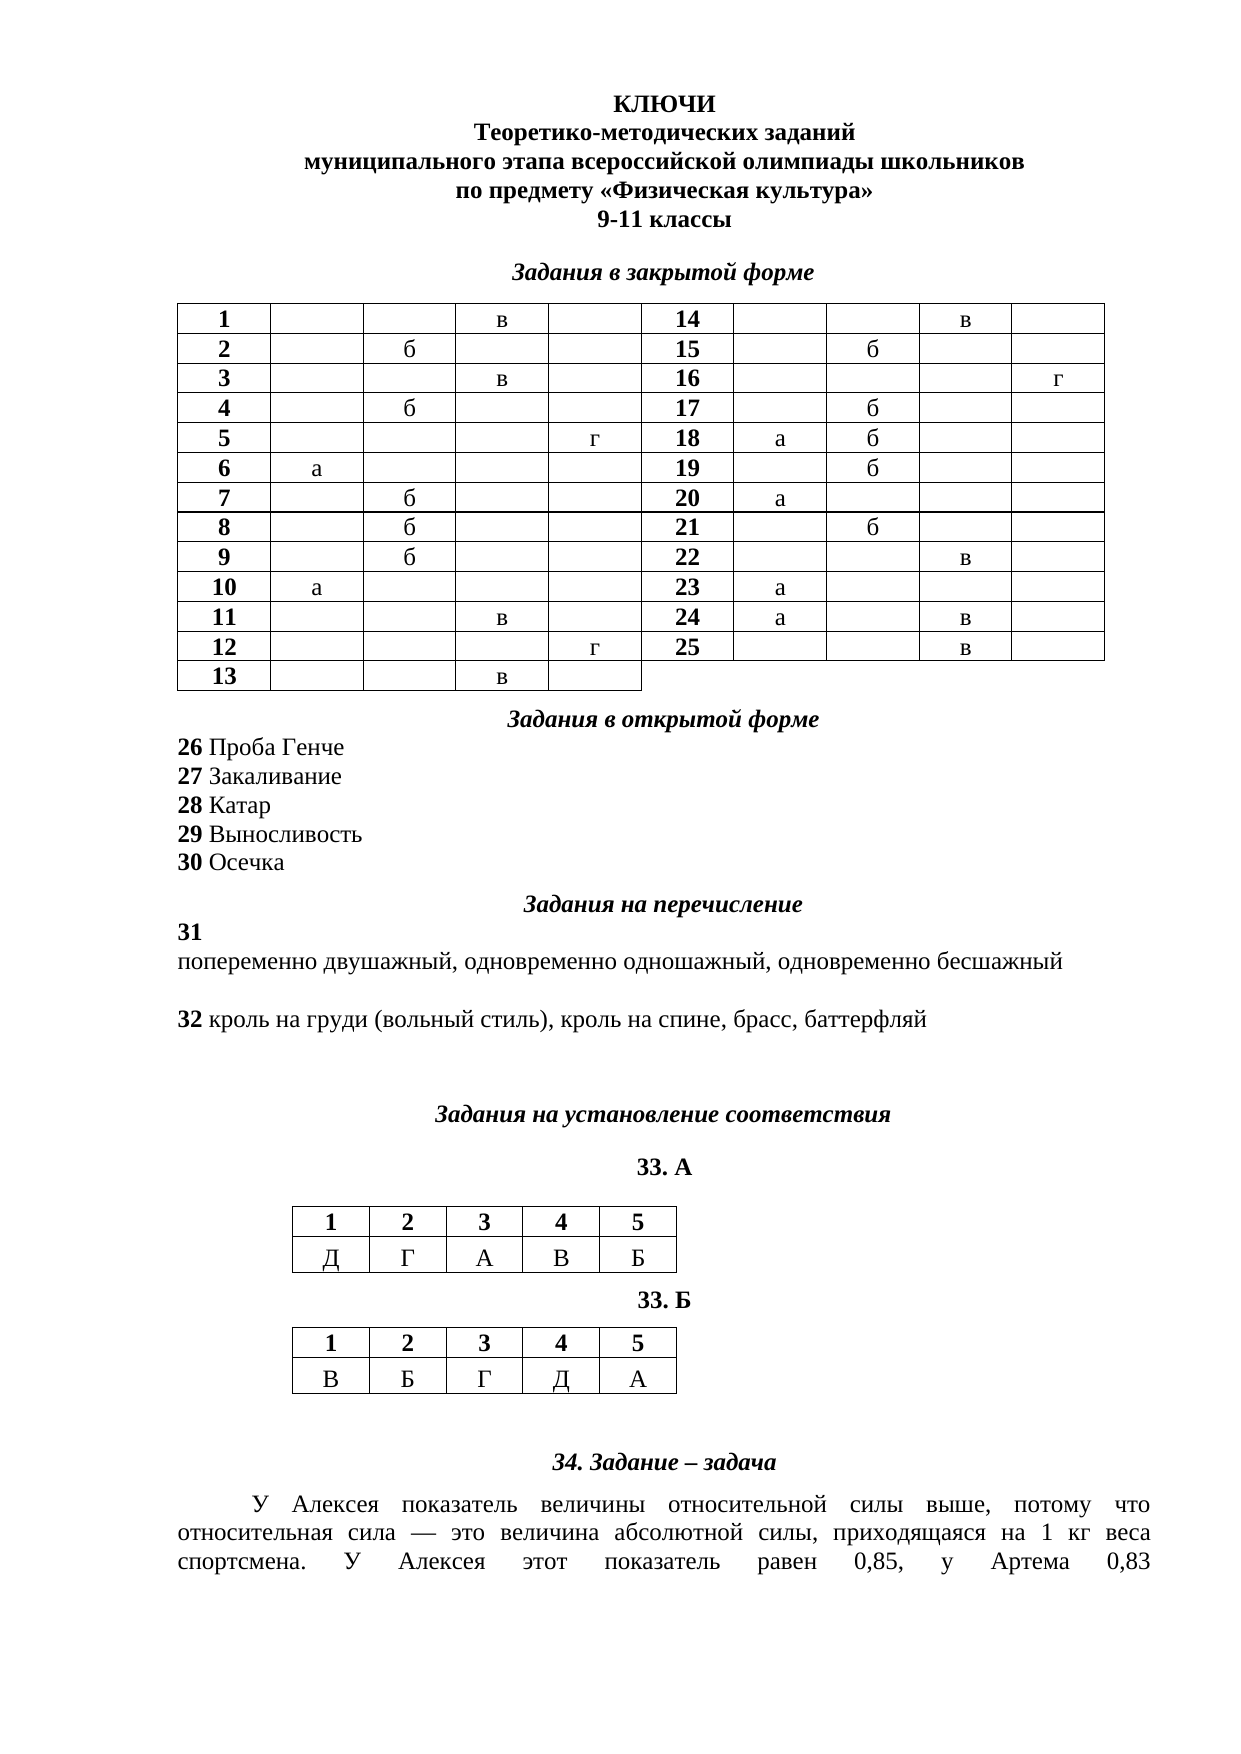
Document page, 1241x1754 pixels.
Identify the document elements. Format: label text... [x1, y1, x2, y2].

table_cell б [364, 334, 455, 362]
table_cell [1012, 393, 1104, 422]
table_cell [1012, 423, 1104, 452]
table_cell [827, 483, 919, 511]
table_cell [827, 572, 919, 601]
text 32 кроль на груди (вольный стиль), кроль на спине, брасс, баттерфляй [177, 1004, 1152, 1032]
table_cell [920, 572, 1011, 601]
table_header 3 [447, 1328, 522, 1357]
table_header 5 [600, 1328, 676, 1357]
table_cell [827, 632, 919, 660]
table_cell [1012, 542, 1104, 571]
table_cell [734, 364, 826, 392]
table_cell Д [293, 1237, 369, 1272]
table_header 3 [447, 1207, 522, 1236]
table_cell [456, 334, 548, 362]
table_cell [920, 483, 1011, 511]
table_cell [734, 334, 826, 362]
table_cell б [364, 542, 455, 571]
table_header 4 [523, 1328, 599, 1357]
text Теоретико-методических заданий [177, 117, 1152, 146]
table_cell а [271, 453, 363, 482]
table_cell [271, 661, 363, 690]
table_cell [456, 393, 548, 422]
text попеременно двушажный, одновременно одношажный, одновременно бесшажный [177, 946, 1152, 975]
text 27 Закаливание [177, 761, 1152, 790]
table_cell 17 [642, 393, 733, 422]
table_cell а [734, 423, 826, 452]
table_header 5 [600, 1207, 676, 1236]
table_cell б [364, 513, 455, 541]
table_cell [456, 423, 548, 452]
table_cell 25 [642, 632, 733, 660]
table_cell [1012, 632, 1104, 660]
table_cell 3 [178, 364, 270, 392]
table_cell В [293, 1358, 369, 1393]
table_cell [549, 572, 641, 601]
table_header 4 [523, 1207, 599, 1236]
table_cell [734, 632, 826, 660]
table_cell 11 [178, 602, 270, 631]
table_cell А [447, 1237, 522, 1272]
text 9-11 классы [177, 204, 1152, 232]
table_cell [920, 334, 1011, 362]
table_cell 9 [178, 542, 270, 571]
text 34. Задание – задача [177, 1447, 1152, 1476]
table_header в [920, 304, 1011, 333]
table_cell г [549, 423, 641, 452]
table_cell [549, 393, 641, 422]
table_cell в [920, 632, 1011, 660]
text У Алексея показатель величины относительной силы выше, потому что относительная сила — это величина абсолютной силы, приходящаяся на 1 кг веса спортсмена. У Алексея этот показатель равен 0,85, у Артема 0,83 [177, 1489, 1152, 1603]
table_cell [456, 632, 548, 660]
text Задания в закрытой форме [177, 257, 1152, 286]
table_cell [734, 453, 826, 482]
table_cell а [271, 572, 363, 601]
table_cell [549, 602, 641, 631]
table_cell а [734, 602, 826, 631]
table_cell [1012, 453, 1104, 482]
table_cell [456, 572, 548, 601]
table_cell [1012, 572, 1104, 601]
table_cell в [456, 364, 548, 392]
table_cell в [920, 542, 1011, 571]
text 29 Выносливость [177, 819, 1152, 847]
table_cell [271, 602, 363, 631]
table_cell 2 [178, 334, 270, 362]
table_cell [549, 334, 641, 362]
table_cell 21 [642, 513, 733, 541]
table_cell [1012, 513, 1104, 541]
table_cell [364, 661, 455, 690]
table_cell [271, 334, 363, 362]
table_header [734, 304, 826, 333]
table_cell 10 [178, 572, 270, 601]
text муниципального этапа всероссийской олимпиады школьников [177, 146, 1152, 175]
table_cell 4 [178, 393, 270, 422]
table_cell а [734, 483, 826, 511]
table_cell а [734, 572, 826, 601]
table_cell [456, 453, 548, 482]
table_header [271, 304, 363, 333]
table_cell 12 [178, 632, 270, 660]
table_cell [549, 453, 641, 482]
table_cell [827, 602, 919, 631]
table_cell Д [523, 1358, 599, 1393]
text 31 [177, 917, 1152, 946]
table_cell [271, 393, 363, 422]
table_cell [1012, 483, 1104, 511]
table_cell [456, 542, 548, 571]
table_cell [364, 423, 455, 452]
table_cell [364, 453, 455, 482]
table_cell 8 [178, 513, 270, 541]
text Задания на перечисление [177, 889, 1152, 917]
table_cell б [827, 423, 919, 452]
table_cell 23 [642, 572, 733, 601]
text 26 Проба Генче [177, 732, 1152, 761]
table_cell 6 [178, 453, 270, 482]
table_cell в [456, 602, 548, 631]
table_cell [271, 513, 363, 541]
table_cell [456, 483, 548, 511]
table_cell [271, 483, 363, 511]
table_cell [271, 423, 363, 452]
table_header 2 [370, 1207, 446, 1236]
text Задания на установление соответствия [177, 1099, 1152, 1127]
table_cell 5 [178, 423, 270, 452]
text 33. Б [177, 1286, 1152, 1314]
table_cell Б [600, 1237, 676, 1272]
table_cell А [600, 1358, 676, 1393]
text 30 Осечка [177, 847, 1152, 876]
table_cell [549, 483, 641, 511]
table_cell Б [370, 1358, 446, 1393]
table_cell 7 [178, 483, 270, 511]
table_cell б [827, 393, 919, 422]
table_cell [1012, 602, 1104, 631]
table_cell б [827, 453, 919, 482]
table_header 1 [178, 304, 270, 333]
table_cell б [364, 483, 455, 511]
table_header [549, 304, 641, 333]
table_cell 15 [642, 334, 733, 362]
table_cell [920, 423, 1011, 452]
table_cell [920, 364, 1011, 392]
text КЛЮЧИ [177, 89, 1152, 117]
table_cell 24 [642, 602, 733, 631]
table_header [1012, 304, 1104, 333]
table_cell [920, 393, 1011, 422]
table_cell [920, 453, 1011, 482]
table_header 1 [293, 1207, 369, 1236]
text Задания в открытой форме [177, 704, 1152, 732]
table_cell 16 [642, 364, 733, 392]
table_cell [549, 364, 641, 392]
table_cell [271, 364, 363, 392]
table_cell 19 [642, 453, 733, 482]
table_cell [734, 393, 826, 422]
table_cell г [549, 632, 641, 660]
table_cell 22 [642, 542, 733, 571]
table_cell [734, 513, 826, 541]
table_cell [1012, 334, 1104, 362]
table_cell 13 [178, 661, 270, 690]
table_cell в [920, 602, 1011, 631]
table_cell [364, 602, 455, 631]
table_cell Г [370, 1237, 446, 1272]
table_header 14 [642, 304, 733, 333]
table_header 1 [293, 1328, 369, 1357]
table_cell [920, 513, 1011, 541]
table_cell 18 [642, 423, 733, 452]
table_cell [364, 632, 455, 660]
table_cell [456, 513, 548, 541]
text 33. А [177, 1152, 1152, 1181]
table_header в [456, 304, 548, 333]
table_cell [827, 542, 919, 571]
table_cell [549, 661, 641, 690]
table_cell [271, 632, 363, 660]
text 28 Катар [177, 790, 1152, 819]
table_cell [549, 513, 641, 541]
table_cell [827, 364, 919, 392]
table_cell 20 [642, 483, 733, 511]
table_cell [549, 542, 641, 571]
table_cell б [827, 334, 919, 362]
table_cell г [1012, 364, 1104, 392]
table_cell б [364, 393, 455, 422]
text по предмету «Физическая культура» [177, 175, 1152, 204]
table_cell б [827, 513, 919, 541]
table_cell [271, 542, 363, 571]
table_cell [364, 364, 455, 392]
table_cell в [456, 661, 548, 690]
table_header 2 [370, 1328, 446, 1357]
table_cell Г [447, 1358, 522, 1393]
table_header [364, 304, 455, 333]
table_cell [364, 572, 455, 601]
table_cell [734, 542, 826, 571]
table_cell В [523, 1237, 599, 1272]
table_header [827, 304, 919, 333]
